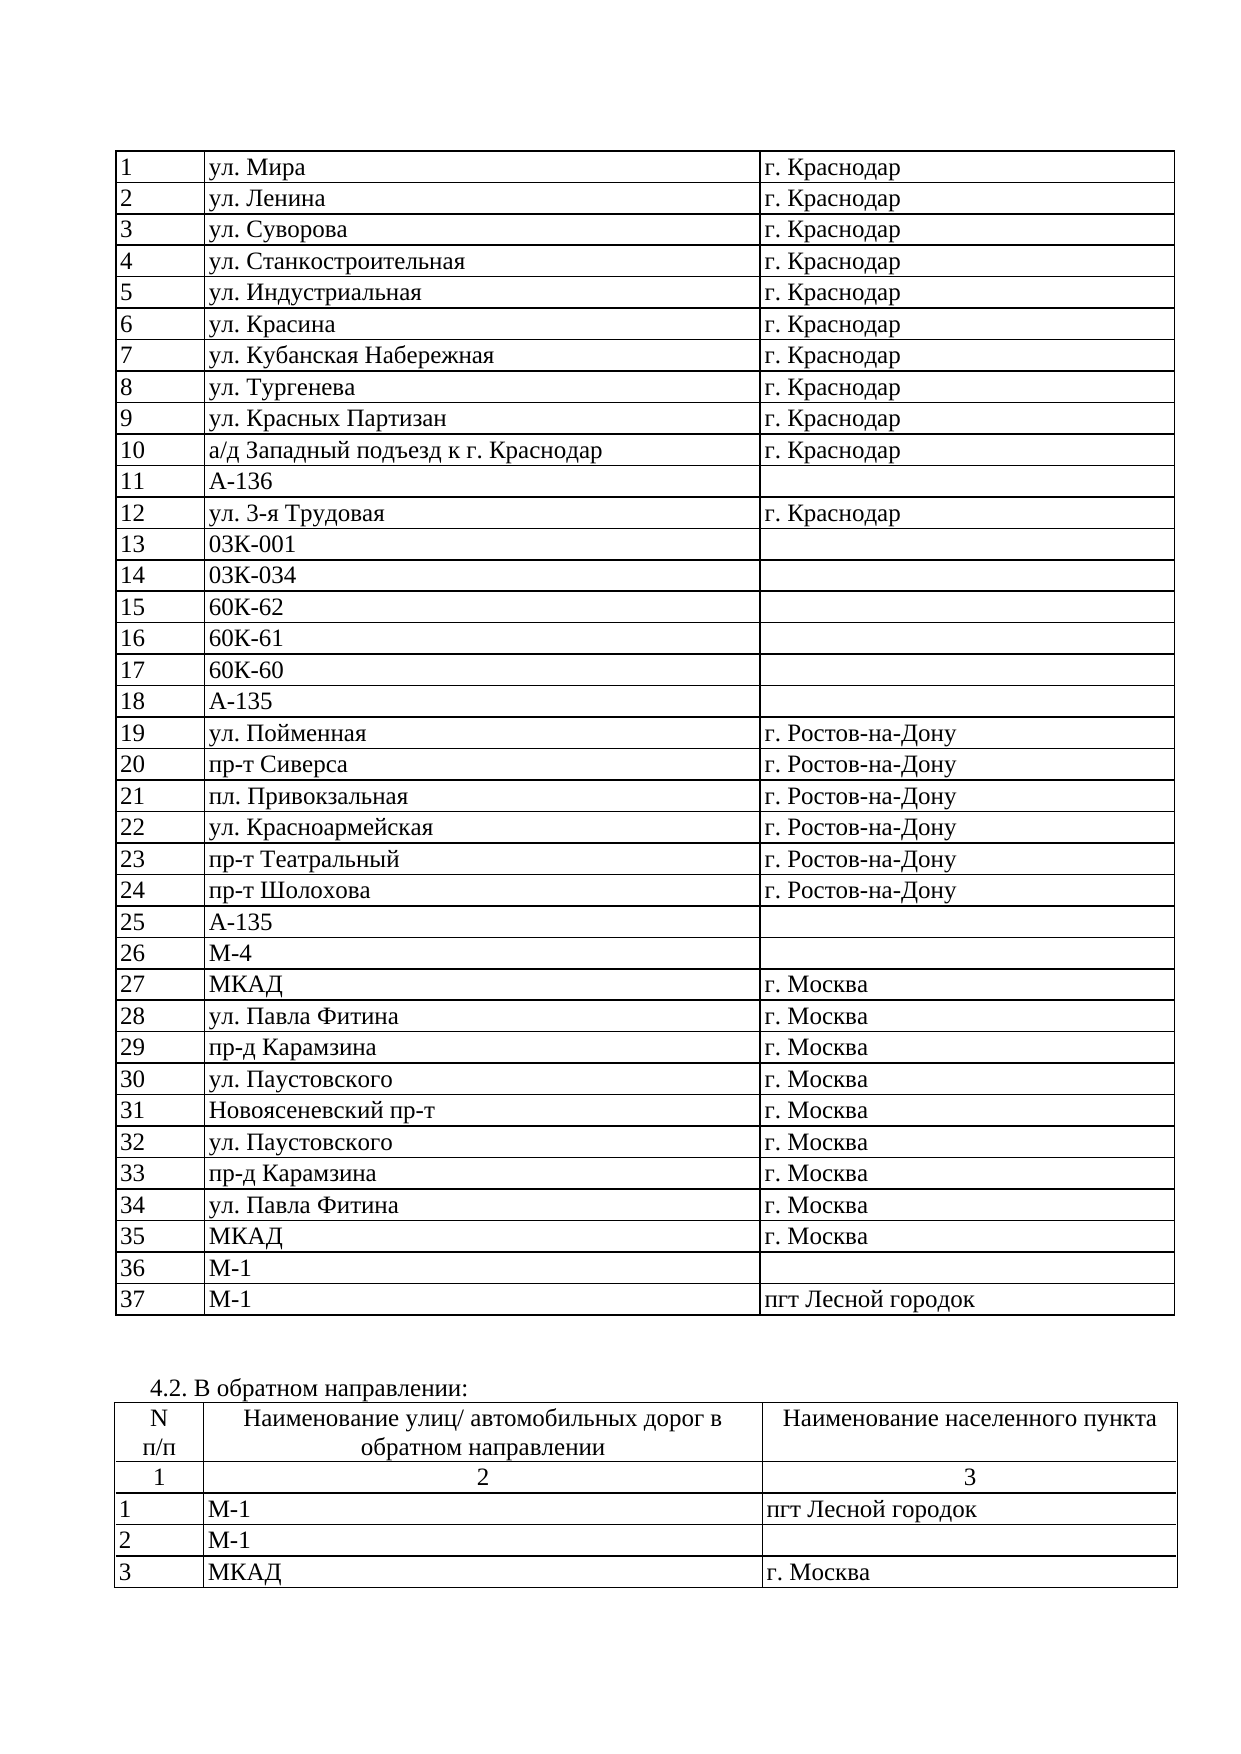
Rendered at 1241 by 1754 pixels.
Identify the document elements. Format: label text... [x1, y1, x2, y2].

table_cell [761, 907, 1174, 936]
table_cell 03К-001 [205, 529, 759, 559]
table_cell г. Москва [761, 1127, 1174, 1157]
table_cell 13 [117, 529, 204, 559]
table_cell г. Краснодар [761, 309, 1174, 339]
table_cell 31 [117, 1095, 204, 1125]
table_cell пгт Лесной городок [763, 1492, 1177, 1524]
table_cell пр-т Театральный [205, 844, 759, 873]
table_cell [761, 561, 1174, 590]
table_cell г. Краснодар [761, 403, 1174, 433]
table_cell А-135 [205, 686, 759, 716]
table_cell 7 [117, 340, 204, 370]
table_cell М-1 [205, 1284, 759, 1314]
table_cell 1 [115, 1462, 203, 1492]
table_cell 37 [117, 1284, 204, 1314]
table_cell 15 [117, 592, 204, 622]
table_cell 60К-61 [205, 623, 759, 653]
table_cell пр-т Сиверса [205, 749, 759, 779]
table_cell пгт Лесной городок [761, 1284, 1174, 1314]
table_cell 12 [117, 498, 204, 527]
table_cell г. Москва [761, 1032, 1174, 1062]
table_cell пр-д Карамзина [205, 1158, 759, 1188]
table_cell г. Москва [761, 1190, 1174, 1219]
table_cell [761, 686, 1174, 716]
table_cell [761, 938, 1174, 968]
table_cell 22 [117, 812, 204, 842]
table_cell г. Ростов-на-Дону [761, 844, 1174, 873]
table_cell 35 [117, 1221, 204, 1251]
table_cell 21 [117, 781, 204, 811]
table_cell г. Москва [761, 970, 1174, 999]
table_cell г. Краснодар [761, 215, 1174, 244]
table_header Наименование населенного пункта [763, 1403, 1177, 1461]
table_cell 19 [117, 718, 204, 748]
table_cell 5 [117, 277, 204, 307]
table_cell 32 [117, 1127, 204, 1157]
table_cell 2 [115, 1525, 203, 1555]
table_cell 3 [763, 1461, 1177, 1492]
table_cell МКАД [205, 970, 759, 999]
table_cell 3 [115, 1556, 203, 1587]
table_cell г. Ростов-на-Дону [761, 875, 1174, 905]
table_cell [761, 1253, 1174, 1282]
table_cell 26 [117, 938, 204, 968]
table_cell [761, 655, 1174, 685]
table_cell 1 [115, 1493, 203, 1524]
table_cell ул. Паустовского [205, 1127, 759, 1157]
table_cell а/д Западный подъезд к г. Краснодар [205, 435, 759, 464]
table_cell г. Ростов-на-Дону [761, 781, 1174, 811]
table_cell 24 [117, 875, 204, 905]
table_cell 2 [204, 1462, 762, 1492]
table_cell 17 [117, 655, 204, 685]
table_cell 33 [117, 1158, 204, 1188]
table_cell 14 [117, 561, 204, 590]
table_cell г. Ростов-на-Дону [761, 718, 1174, 748]
table_cell А-135 [205, 907, 759, 936]
table_cell МКАД [205, 1221, 759, 1251]
table_cell ул. Суворова [205, 215, 759, 244]
table_cell г. Ростов-на-Дону [761, 812, 1174, 842]
table_cell г. Москва [761, 1095, 1174, 1125]
table_cell ул. 3-я Трудовая [205, 498, 759, 527]
table_cell ул. Красных Партизан [205, 403, 759, 433]
table_cell [763, 1524, 1177, 1555]
table_cell г. Москва [761, 1064, 1174, 1094]
table_cell г. Краснодар [761, 277, 1174, 307]
text 4.2. В обратном направлении: [150, 1373, 1090, 1402]
table_cell 60К-60 [205, 655, 759, 685]
table_cell 3 [117, 215, 204, 244]
table_cell 60К-62 [205, 592, 759, 622]
table_header Наименование улиц/ автомобильных дорог в обратном направлении [204, 1403, 762, 1461]
table_cell 10 [117, 435, 204, 464]
table_cell г. Москва [761, 1221, 1174, 1251]
table_cell ул. Мира [205, 152, 759, 181]
table_cell 36 [117, 1253, 204, 1282]
table_cell МКАД [204, 1557, 762, 1587]
table_cell г. Краснодар [761, 435, 1174, 464]
table_cell 11 [117, 466, 204, 496]
table_cell г. Ростов-на-Дону [761, 749, 1174, 779]
table_cell г. Москва [761, 1158, 1174, 1188]
table_cell М-1 [205, 1253, 759, 1282]
table_cell ул. Станкостроительная [205, 246, 759, 276]
table_cell 23 [117, 844, 204, 873]
table_cell 6 [117, 309, 204, 339]
table_cell [761, 592, 1174, 622]
table_cell г. Краснодар [761, 498, 1174, 527]
table_cell 29 [117, 1032, 204, 1062]
table_cell г. Москва [763, 1555, 1177, 1587]
table_cell 03К-034 [205, 561, 759, 590]
table_cell 1 [117, 152, 204, 181]
table_cell г. Краснодар [761, 246, 1174, 276]
table_cell г. Краснодар [761, 152, 1174, 181]
table_cell М-1 [204, 1525, 762, 1555]
table_cell 16 [117, 623, 204, 653]
table_cell 8 [117, 372, 204, 402]
table_cell г. Москва [761, 1001, 1174, 1031]
table_cell пр-т Шолохова [205, 875, 759, 905]
table_cell пл. Привокзальная [205, 781, 759, 811]
table_cell М-4 [205, 938, 759, 968]
table_cell [761, 529, 1174, 559]
table_cell г. Краснодар [761, 183, 1174, 213]
table_cell ул. Ленина [205, 183, 759, 213]
table_cell [761, 466, 1174, 496]
table_cell 9 [117, 403, 204, 433]
table_cell ул. Тургенева [205, 372, 759, 402]
table_cell ул. Красина [205, 309, 759, 339]
table_cell ул. Павла Фитина [205, 1001, 759, 1031]
table_cell ул. Пойменная [205, 718, 759, 748]
table_cell г. Краснодар [761, 340, 1174, 370]
table_cell 2 [117, 183, 204, 213]
table_cell [761, 623, 1174, 653]
table_cell Новоясеневский пр-т [205, 1095, 759, 1125]
table_cell ул. Красноармейская [205, 812, 759, 842]
table_cell ул. Индустриальная [205, 277, 759, 307]
table_cell 20 [117, 749, 204, 779]
table_cell г. Краснодар [761, 372, 1174, 402]
table_header N п/п [115, 1403, 203, 1461]
table_cell ул. Павла Фитина [205, 1190, 759, 1219]
table_cell ул. Кубанская Набережная [205, 340, 759, 370]
table_cell М-1 [204, 1494, 762, 1524]
table_cell А-136 [205, 466, 759, 496]
table_cell 18 [117, 686, 204, 716]
table_cell 34 [117, 1190, 204, 1219]
table_cell 4 [117, 246, 204, 276]
table_cell 27 [117, 970, 204, 999]
table_cell ул. Паустовского [205, 1064, 759, 1094]
table_cell 25 [117, 907, 204, 936]
table_cell 28 [117, 1001, 204, 1031]
table_cell пр-д Карамзина [205, 1032, 759, 1062]
table_cell 30 [117, 1064, 204, 1094]
